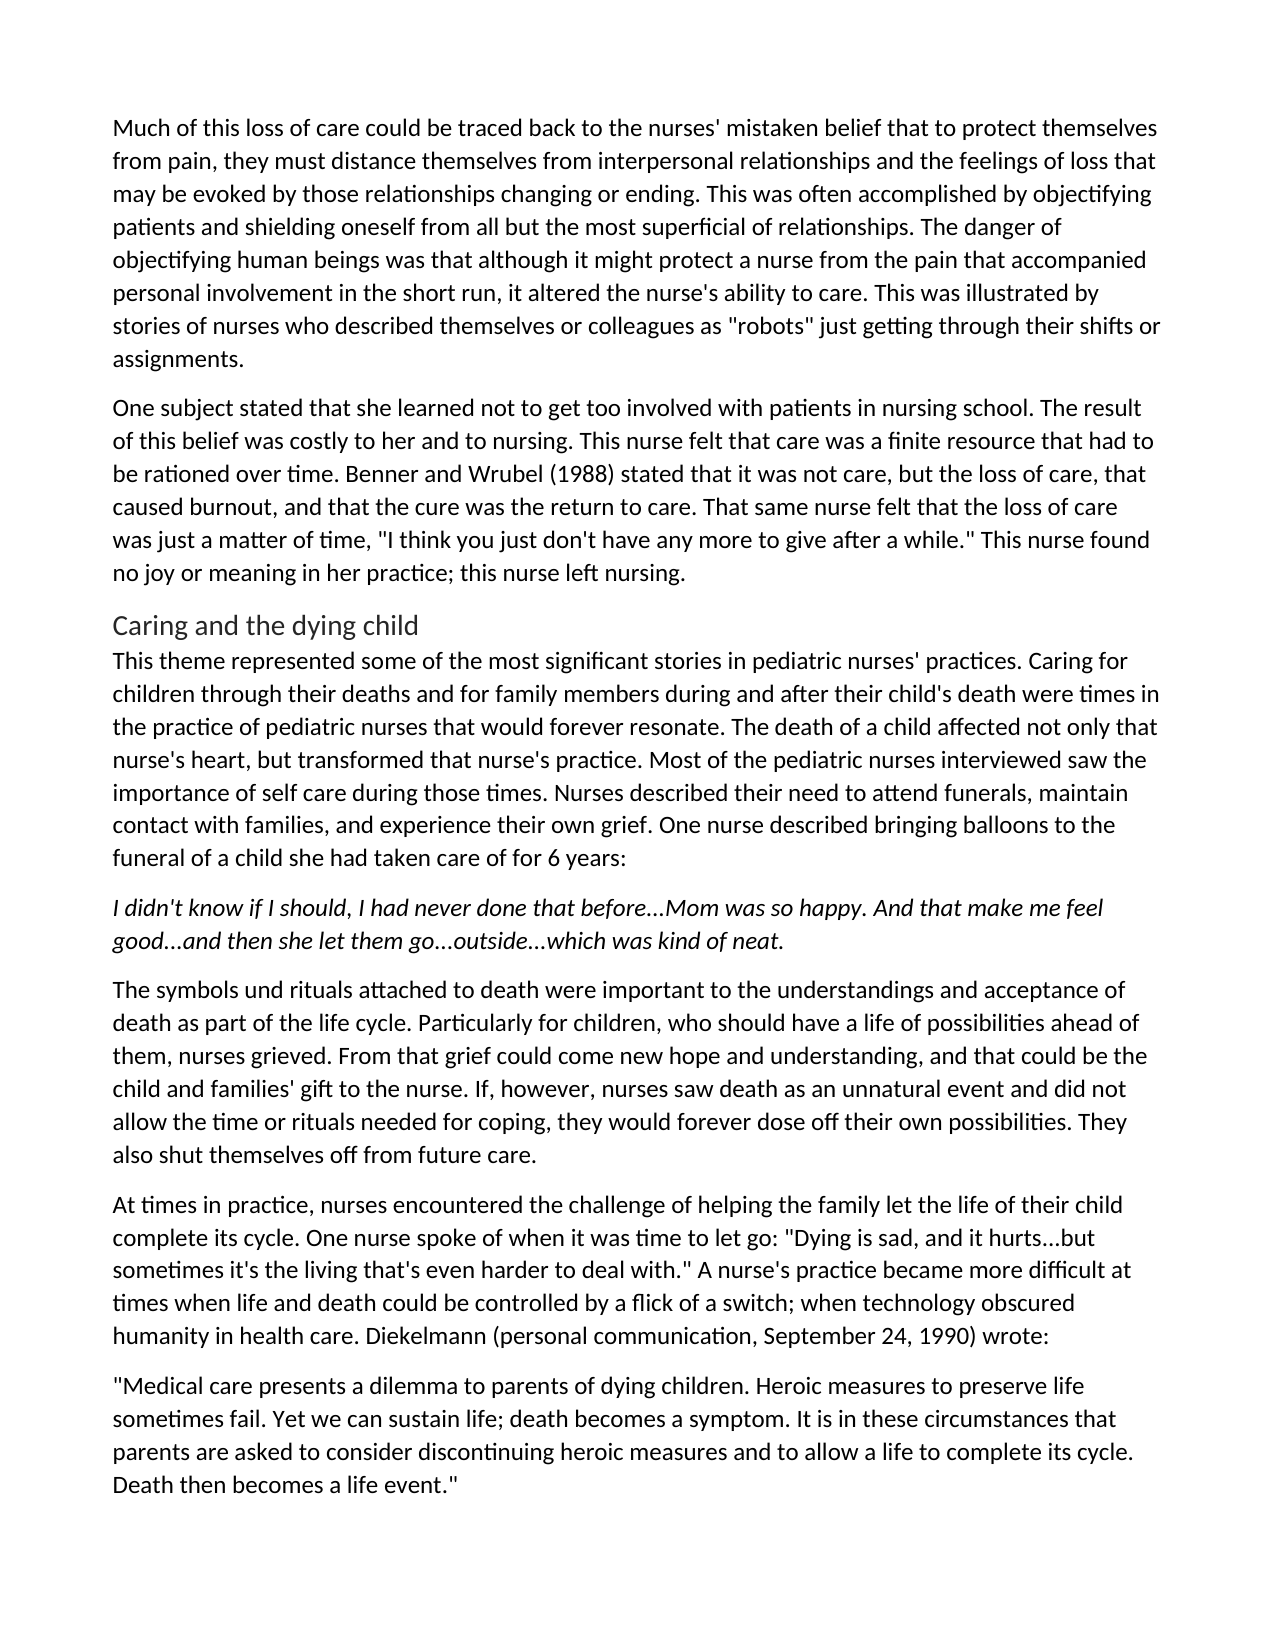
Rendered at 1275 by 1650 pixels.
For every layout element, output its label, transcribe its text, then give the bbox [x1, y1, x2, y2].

text "Medical care presents a dilemma to parents of dying children. Heroic measures to preserve life sometimes fail. Yet we can sustain life; death becomes a symptom. It is in these circumstances that parents are asked to consider discontinuing heroic measures and to allow a life to complete its cycle. Death then becomes a life event." [112, 1370, 1162, 1499]
text One subject stated that she learned not to get too involved with patients in nursing school. The result of this belief was costly to her and to nursing. This nurse felt that care was a finite resource that had to be rationed over time. Benner and Wrubel (1988) stated that it was not care, but the loss of care, that caused burnout, and that the cure was the return to care. That same nurse felt that the loss of care was just a matter of time, "I think you just don't have any more to give after a while." This nurse found no joy or meaning in her practice; this nurse left nursing. [112, 392, 1162, 588]
text I didn't know if I should, I had never done that before...Mom was so happy. And that make me feel good...and then she let them go...outside...which was kind of neat. [112, 892, 1162, 956]
text The symbols und rituals attached to death were important to the understandings and acceptance of death as part of the life cycle. Particularly for children, who should have a life of possibilities ahead of them, nurses grieved. From that grief could come new hope and understanding, and that could be the child and families' gift to the nurse. If, however, nurses saw death as an unnatural event and did not allow the time or rituals needed for coping, they would forever dose off their own possibilities. They also shut themselves off from future care. [112, 975, 1162, 1170]
subtitle Caring and the dying child [112, 607, 1162, 642]
text At times in practice, nurses encountered the challenge of helping the family let the life of their child complete its cycle. One nurse spoke of when it was time to let go: "Dying is sad, and it hurts...but sometimes it's the living that's even harder to deal with." A nurse's practice became more difficult at times when life and death could be controlled by a flick of a switch; when technology obscured humanity in health care. Diekelmann (personal communication, September 24, 1990) wrote: [112, 1189, 1162, 1351]
text This theme represented some of the most significant stories in pediatric nurses' practices. Caring for children through their deaths and for family members during and after their child's death were times in the practice of pediatric nurses that would forever resonate. The death of a child affected not only that nurse's heart, but transformed that nurse's practice. Most of the pediatric nurses interviewed saw the importance of self care during those times. Nurses described their need to attend funerals, maintain contact with families, and experience their own grief. One nurse described bringing balloons to the funeral of a child she had taken care of for 6 years: [112, 645, 1162, 873]
text Much of this loss of care could be traced back to the nurses' mistaken belief that to protect themselves from pain, they must distance themselves from interpersonal relationships and the feelings of loss that may be evoked by those relationships changing or ending. This was often accomplished by objectifying patients and shielding oneself from all but the most superficial of relationships. The danger of objectifying human beings was that although it might protect a nurse from the pain that accompanied personal involvement in the short run, it altered the nurse's ability to care. This was illustrated by stories of nurses who described themselves or colleagues as "robots" just getting through their shifts or assignments. [112, 112, 1162, 373]
